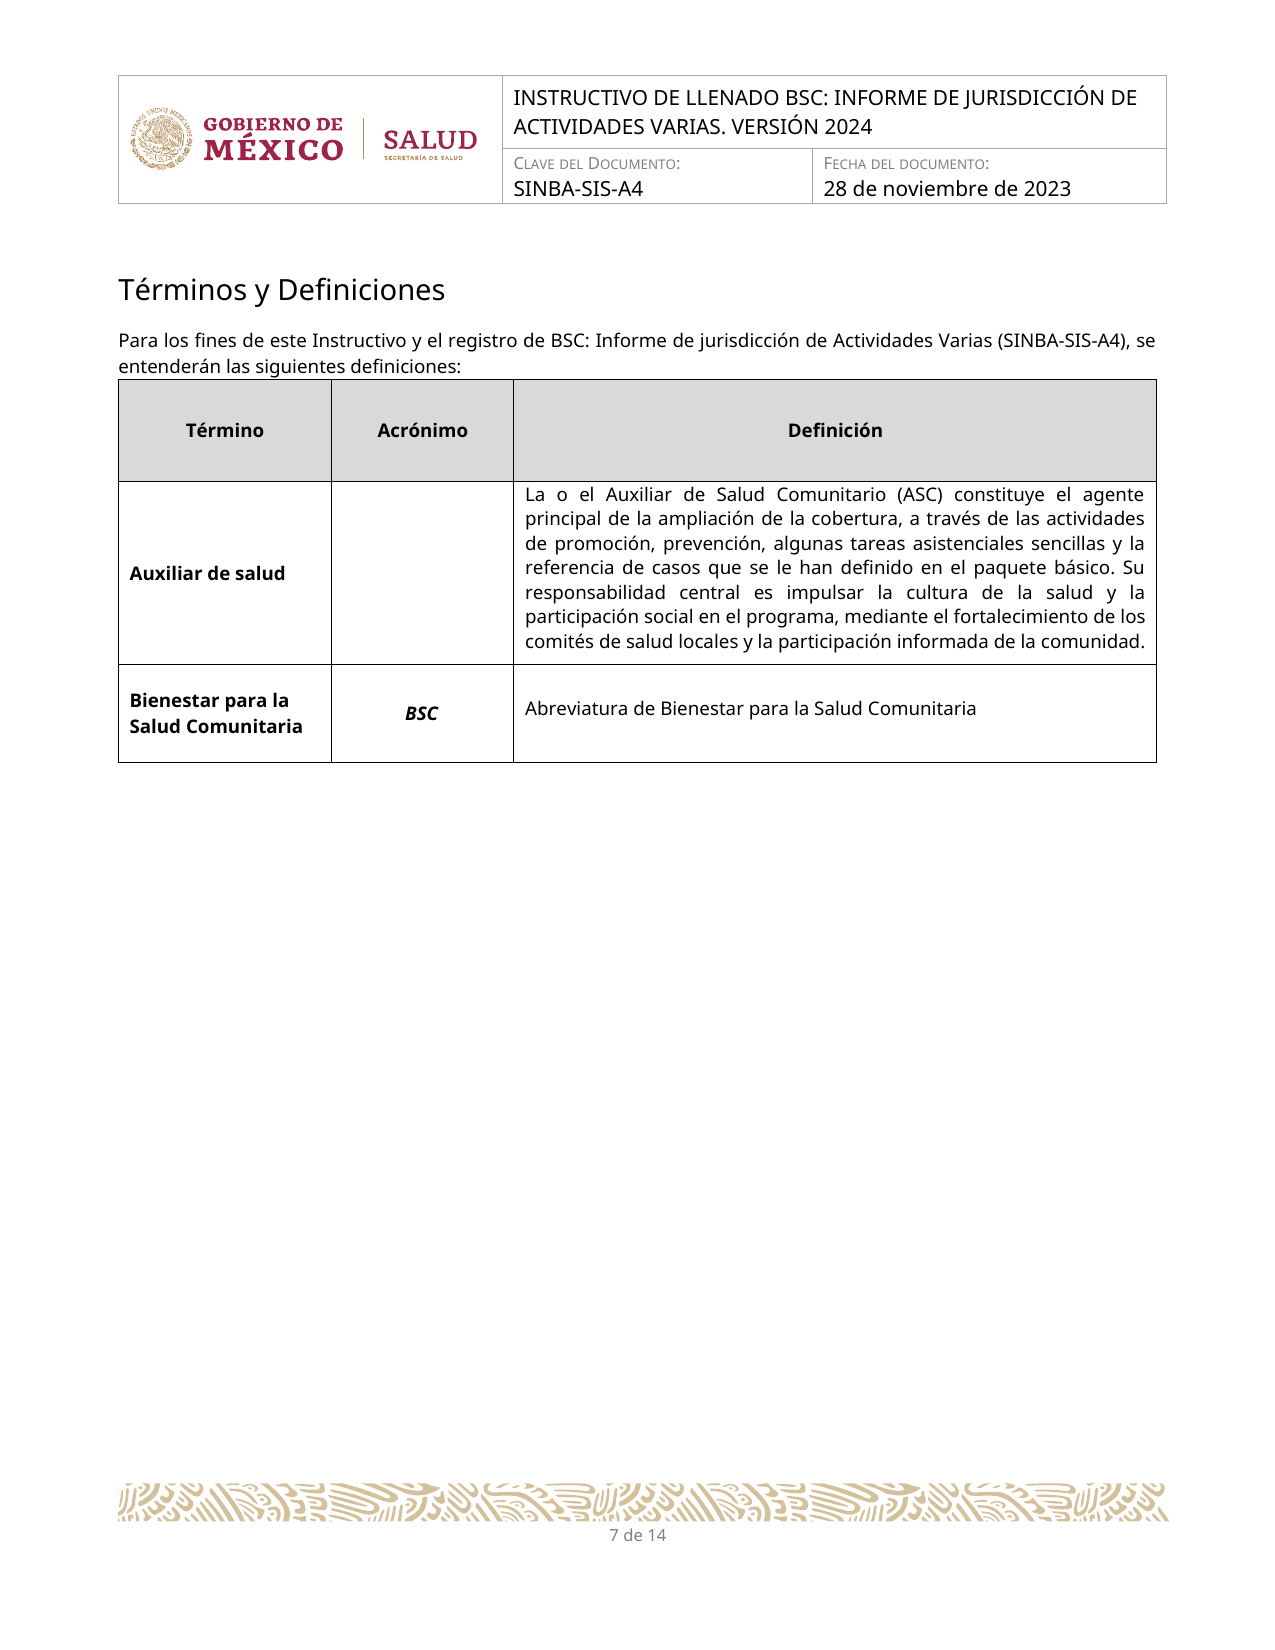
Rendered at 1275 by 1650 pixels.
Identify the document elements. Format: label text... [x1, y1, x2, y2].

table_cell [332, 482, 513, 663]
table_header Acrónimo [332, 380, 513, 481]
table_header Término [119, 380, 331, 481]
table_cell Abreviatura de Bienestar para la Salud Comunitaria [514, 665, 1156, 762]
table_cell BSC [332, 665, 513, 762]
table_cell La o el Auxiliar de Salud Comunitario (ASC) constituye el agente principal de la ampliación de la cobertura, a través de las actividades de promoción, prevención, algunas tareas asistenciales sencillas y la referencia de casos que se le han definido en el paquete básico. Su responsabilidad central es impulsar la cultura de la salud y la participación social en el programa, mediante el fortalecimiento de los comités de salud locales y la participación informada de la comunidad. [514, 482, 1156, 663]
table_header Definición [514, 380, 1156, 481]
table_cell Auxiliar de salud [119, 482, 331, 663]
subtitle Términos y Definiciones [118, 270, 1157, 309]
text Para los fines de este Instructivo y el registro de BSC: Informe de jurisdicción de Actividades Varias (SINBA-SIS-A4), se entenderán las siguientes definiciones: [118, 328, 1157, 379]
table_cell Bienestar para la Salud Comunitaria [119, 665, 331, 762]
